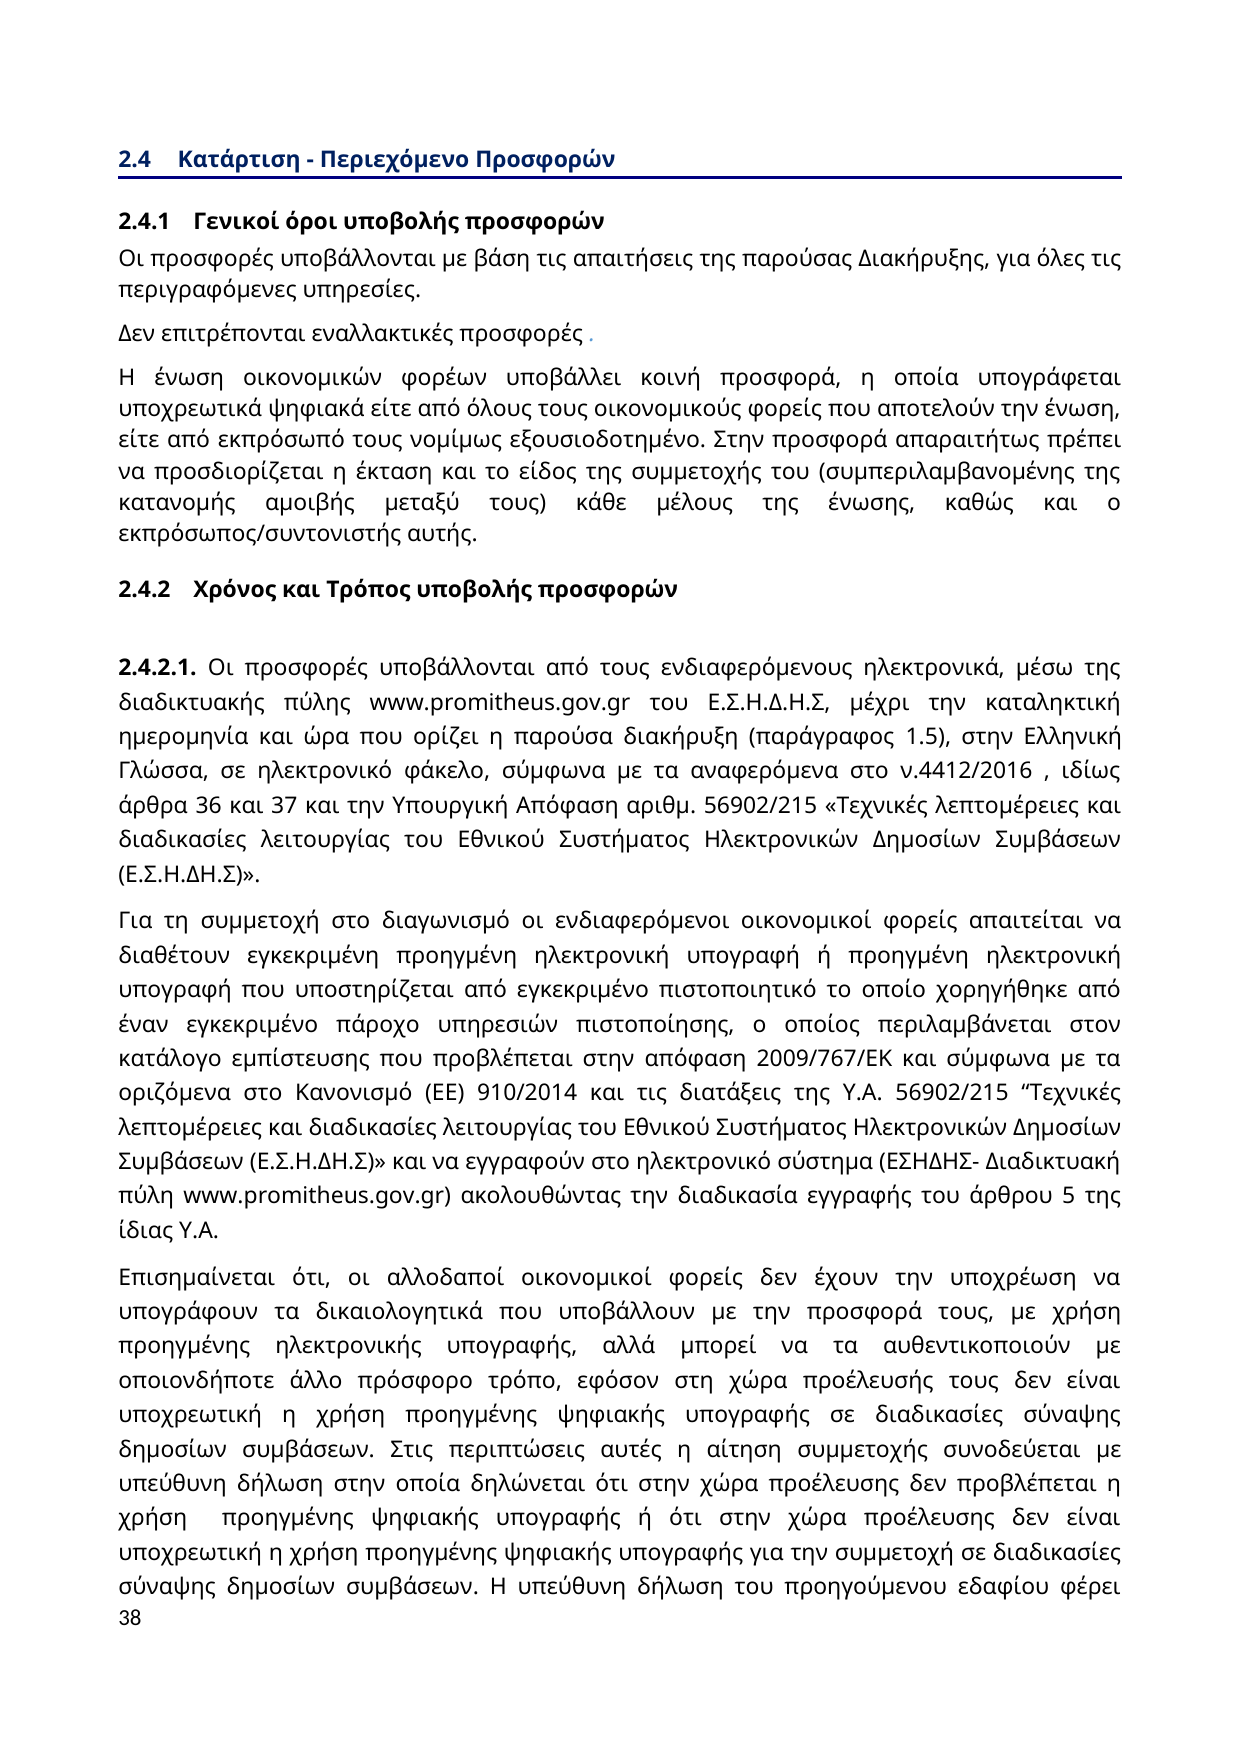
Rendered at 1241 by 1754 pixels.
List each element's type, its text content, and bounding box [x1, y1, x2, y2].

text Η ένωση οικονομικών φορέων υποβάλλει κοινή προσφορά, η οποία υπογράφεται υποχρεωτικά ψηφιακά είτε από όλους τους οικονομικούς φορείς που αποτελούν την ένωση, είτε από εκπρόσωπό τους νομίμως εξουσιοδοτημένο. Στην προσφορά απαραιτήτως πρέπει να προσδιορίζεται η έκταση και το είδος της συμμετοχής του (συμπεριλαμβανομένης της κατανομής αμοιβής μεταξύ τους) κάθε μέλους της ένωσης, καθώς και ο εκπρόσωπος/συντονιστής αυτής. [118, 361, 1122, 548]
subtitle Γενικοί όροι υποβολής προσφορών [118, 204, 1122, 236]
text Δεν επιτρέπονται εναλλακτικές προσφορές . [118, 317, 1122, 348]
subtitle Χρόνος και Τρόπος υποβολής προσφορών [118, 573, 1122, 604]
subtitle Κατάρτιση - Περιεχόμενο Προσφορών [118, 143, 1122, 176]
text 2.4.2.1. Οι προσφορές υποβάλλονται από τους ενδιαφερόμενους ηλεκτρονικά, μέσω της διαδικτυακής πύλης www.promitheus.gov.gr του Ε.Σ.Η.Δ.Η.Σ, μέχρι την καταληκτική ημερομηνία και ώρα που ορίζει η παρούσα διακήρυξη (παράγραφος ‎1.5), στην Ελληνική Γλώσσα, σε ηλεκτρονικό φάκελο, σύμφωνα με τα αναφερόμενα στο ν.4412/2016 , ιδίως άρθρα 36 και 37 και την Υπουργική Απόφαση αριθμ. 56902/215 «Τεχνικές λεπτομέρειες και διαδικασίες λειτουργίας του Εθνικού Συστήματος Ηλεκτρονικών Δημοσίων Συμβάσεων (Ε.Σ.Η.ΔΗ.Σ)». [118, 651, 1122, 889]
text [118, 1261, 1122, 1601]
text Οι προσφορές υποβάλλονται με βάση τις απαιτήσεις της παρούσας Διακήρυξης, για όλες τις περιγραφόμενες υπηρεσίες. [118, 242, 1122, 304]
text Για τη συμμετοχή στο διαγωνισμό οι ενδιαφερόμενοι οικονομικοί φορείς απαιτείται να διαθέτουν εγκεκριμένη προηγμένη ηλεκτρονική υπογραφή ή προηγμένη ηλεκτρονική υπογραφή που υποστηρίζεται από εγκεκριμένο πιστοποιητικό το οποίο χορηγήθηκε από έναν εγκεκριμένο πάροχο υπηρεσιών πιστοποίησης, ο οποίος περιλαμβάνεται στον κατάλογο εμπίστευσης που προβλέπεται στην απόφαση 2009/767/ΕΚ και σύμφωνα με τα οριζόμενα στο Κανονισμό (ΕΕ) 910/2014 και τις διατάξεις της Υ.Α. 56902/215 “Τεχνικές λεπτομέρειες και διαδικασίες λειτουργίας του Εθνικού Συστήματος Ηλεκτρονικών Δημοσίων Συμβάσεων (Ε.Σ.Η.ΔΗ.Σ)» και να εγγραφούν στο ηλεκτρονικό σύστημα (ΕΣΗΔΗΣ- Διαδικτυακή πύλη www.promitheus.gov.gr) ακολουθώντας την διαδικασία εγγραφής του άρθρου 5 της ίδιας Υ.Α. [118, 904, 1122, 1245]
